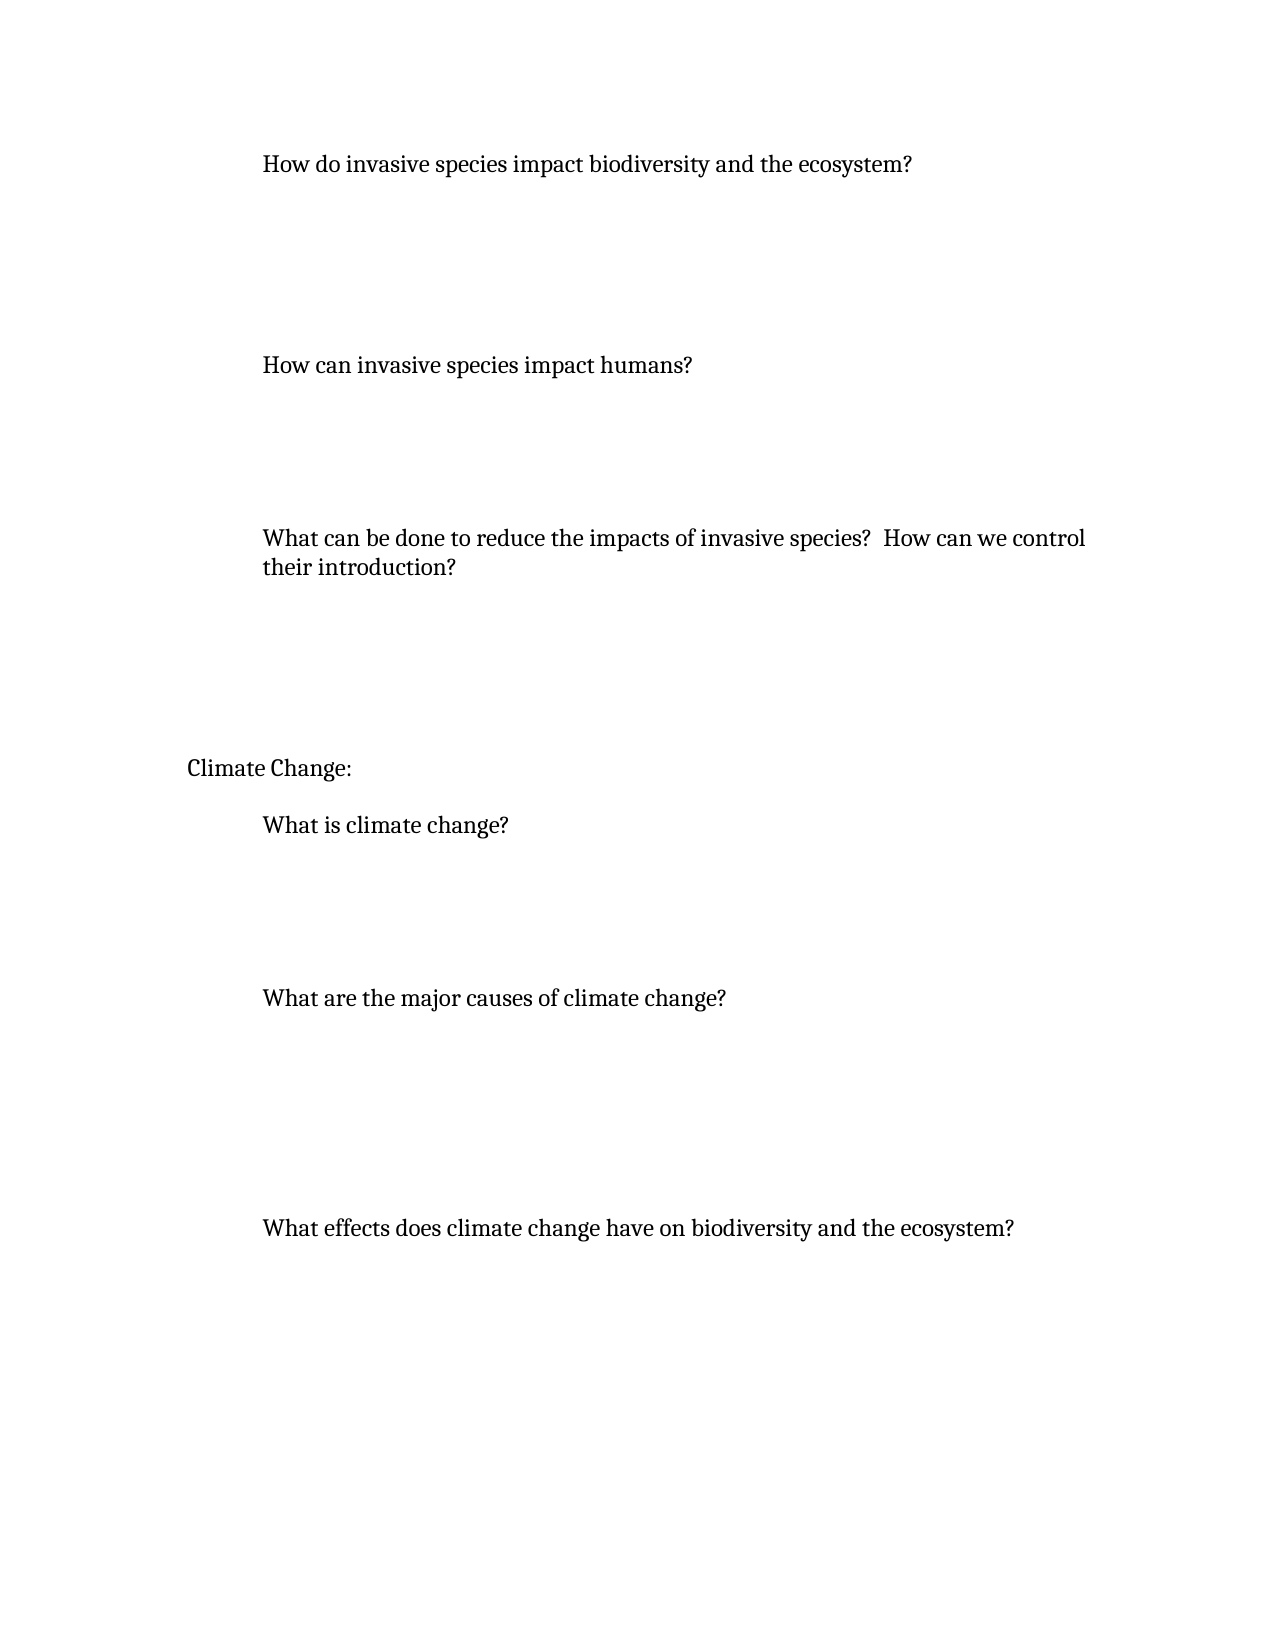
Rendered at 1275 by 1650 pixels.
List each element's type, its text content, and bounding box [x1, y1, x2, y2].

text What is climate change? [187, 811, 1087, 840]
text What can be done to reduce the impacts of invasive species? How can we control their introduction? [262, 524, 1087, 581]
text What effects does climate change have on biodiversity and the ecosystem? [187, 1214, 1087, 1242]
text Climate Change: [187, 754, 1087, 782]
text What are the major causes of climate change? [187, 984, 1087, 1012]
text How do invasive species impact biodiversity and the ecosystem? [187, 150, 1087, 179]
text How can invasive species impact humans? [187, 351, 1087, 380]
